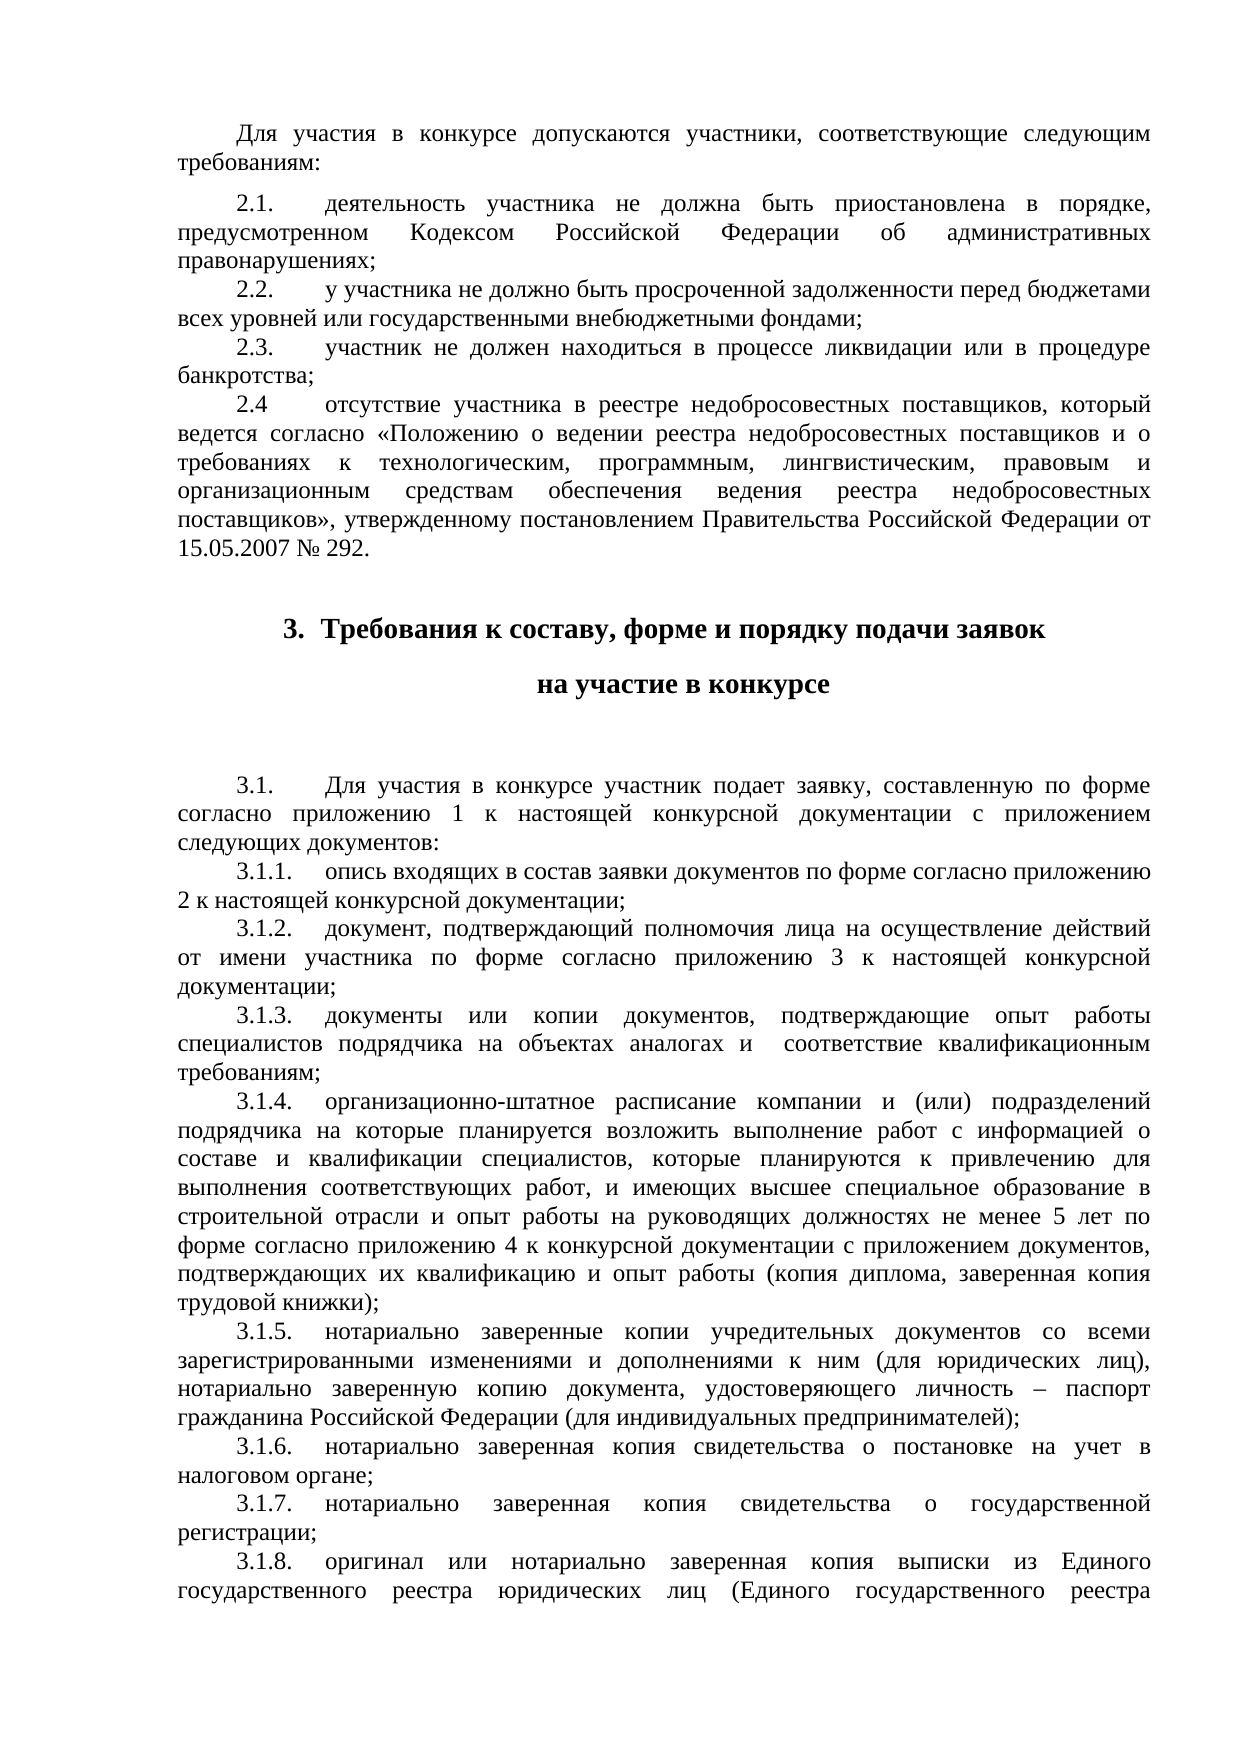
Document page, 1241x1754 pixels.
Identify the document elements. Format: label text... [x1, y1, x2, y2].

list отсутствие участника в реестре недобросовестных поставщиков, который ведется согласно «Положению о ведении реестра недобросовестных поставщиков и о требованиях к технологическим, программным, лингвистическим, правовым и организационным средствам обеспечения ведения реестра недобросовестных поставщиков», утвержденному постановлением Правительства Российской Федерации от 15.05.2007 № 292. [177, 389, 1152, 562]
list опись входящих в состав заявки документов по форме согласно приложению 2 к настоящей конкурсной документации; [177, 856, 1152, 913]
list нотариально заверенная копия свидетельства о государственной регистрации; [177, 1488, 1152, 1546]
text 3.1. Для участия в конкурсе участник подает заявку, составленную по форме согласно приложению 1 к настоящей конкурсной документации с приложением следующих документов: [177, 770, 1152, 856]
list участник не должен находиться в процессе ликвидации или в процедуре банкротства; [177, 332, 1152, 389]
list у участника не должно быть просроченной задолженности перед бюджетами всех уровней или государственными внебюджетными фондами; [177, 274, 1152, 332]
list документы или копии документов, подтверждающие опыт работы специалистов подрядчика на объектах аналогах и соответствие квалификационным требованиям; [177, 1000, 1152, 1086]
list Требования к составу, форме и порядку подачи заявок [177, 611, 1152, 645]
list деятельность участника не должна быть приостановлена в порядке, предусмотренном Кодексом Российской Федерации об административных правонарушениях; [177, 188, 1152, 274]
list документ, подтверждающий полномочия лица на осуществление действий от имени участника по форме согласно приложению 3 к настоящей конкурсной документации; [177, 913, 1152, 1000]
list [177, 1546, 1152, 1603]
list нотариально заверенные копии учредительных документов со всеми зарегистрированными изменениями и дополнениями к ним (для юридических лиц), нотариально заверенную копию документа, удостоверяющего личность – паспорт гражданина Российской Федерации (для индивидуальных предпринимателей); [177, 1316, 1152, 1431]
list организационно-штатное расписание компании и (или) подразделений подрядчика на которые планируется возложить выполнение работ с информацией о составе и квалификации специалистов, которые планируются к привлечению для выполнения соответствующих работ, и имеющих высшее специальное образование в строительной отрасли и опыт работы на руководящих должностях не менее 5 лет по форме согласно приложению 4 к конкурсной документации с приложением документов, подтверждающих их квалификацию и опыт работы (копия диплома, заверенная копия трудовой книжки); [177, 1086, 1152, 1316]
list на участие в конкурсе [215, 666, 1152, 699]
text Для участия в конкурсе допускаются участники, соответствующие следующим требованиям: [177, 118, 1152, 176]
list нотариально заверенная копия свидетельства о постановке на учет в налоговом органе; [177, 1431, 1152, 1488]
